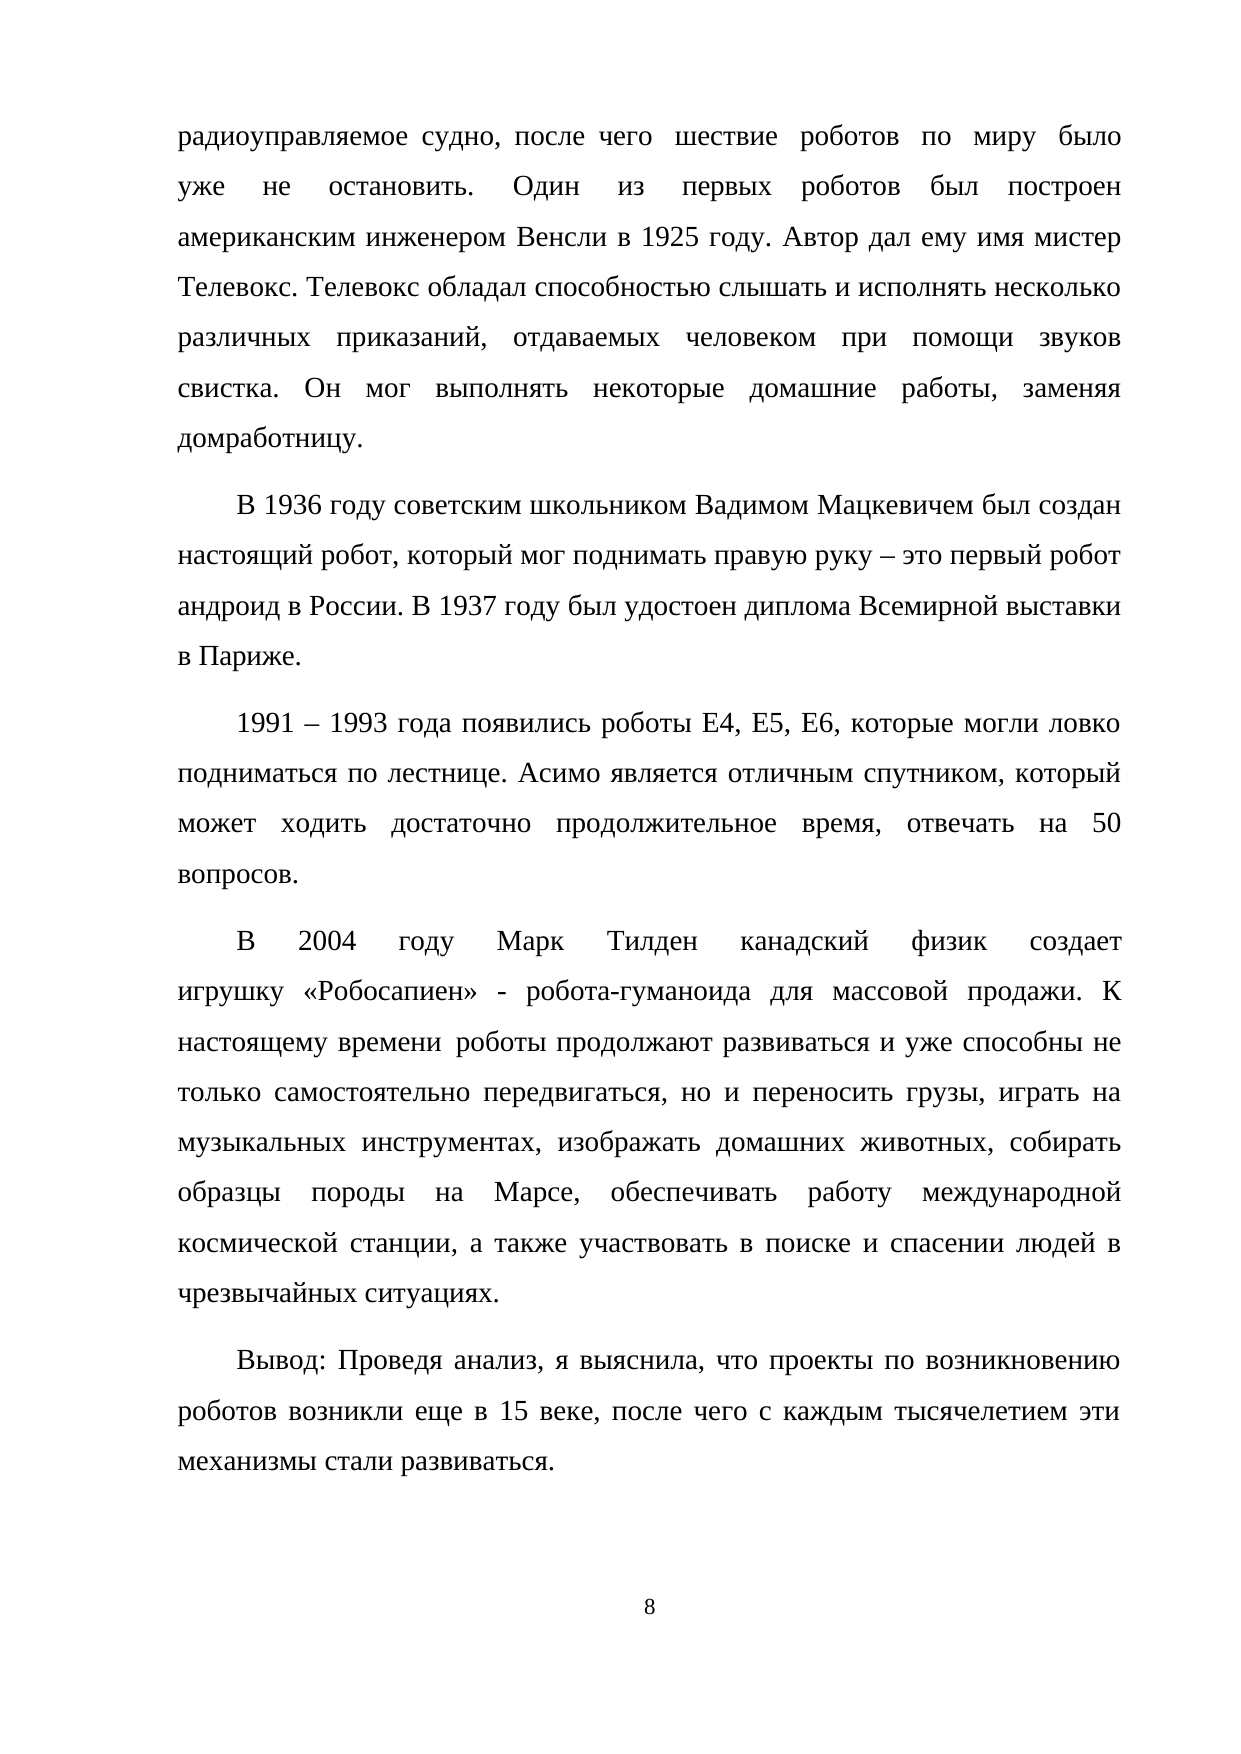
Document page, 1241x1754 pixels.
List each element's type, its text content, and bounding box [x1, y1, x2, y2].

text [177, 118, 1122, 453]
text В 1936 году советским школьником Вадимом Мацкевичем был создан настоящий робот, который мог поднимать правую руку – это первый робот андроид в России. В 1937 году был удостоен диплома Всемирной выставки в Париже. [177, 487, 1122, 671]
text 1991 – 1993 года появились роботы Е4, Е5, Е6, которые могли ловко подниматься по лестнице. Асимо является отличным спутником, который может ходить достаточно продолжительное время, отвечать на 50 вопросов. [177, 705, 1122, 889]
text Вывод: Проведя анализ, я выяснила, что проекты по возникновению роботов возникли еще в 15 веке, после чего с каждым тысячелетием эти механизмы стали развиваться. [177, 1342, 1122, 1477]
text В 2004 году Марк Тилден канадский физик создает игрушку «Робосапиен» - робота-гуманоида для массовой продажи. К настоящему времени роботы продолжают развиваться и уже способны не только самостоятельно передвигаться, но и переносить грузы, играть на музыкальных инструментах, изображать домашних животных, собирать образцы породы на Марсе, обеспечивать работу международной космической станции, а также участвовать в поиске и спасении людей в чрезвычайных ситуациях. [177, 923, 1122, 1309]
